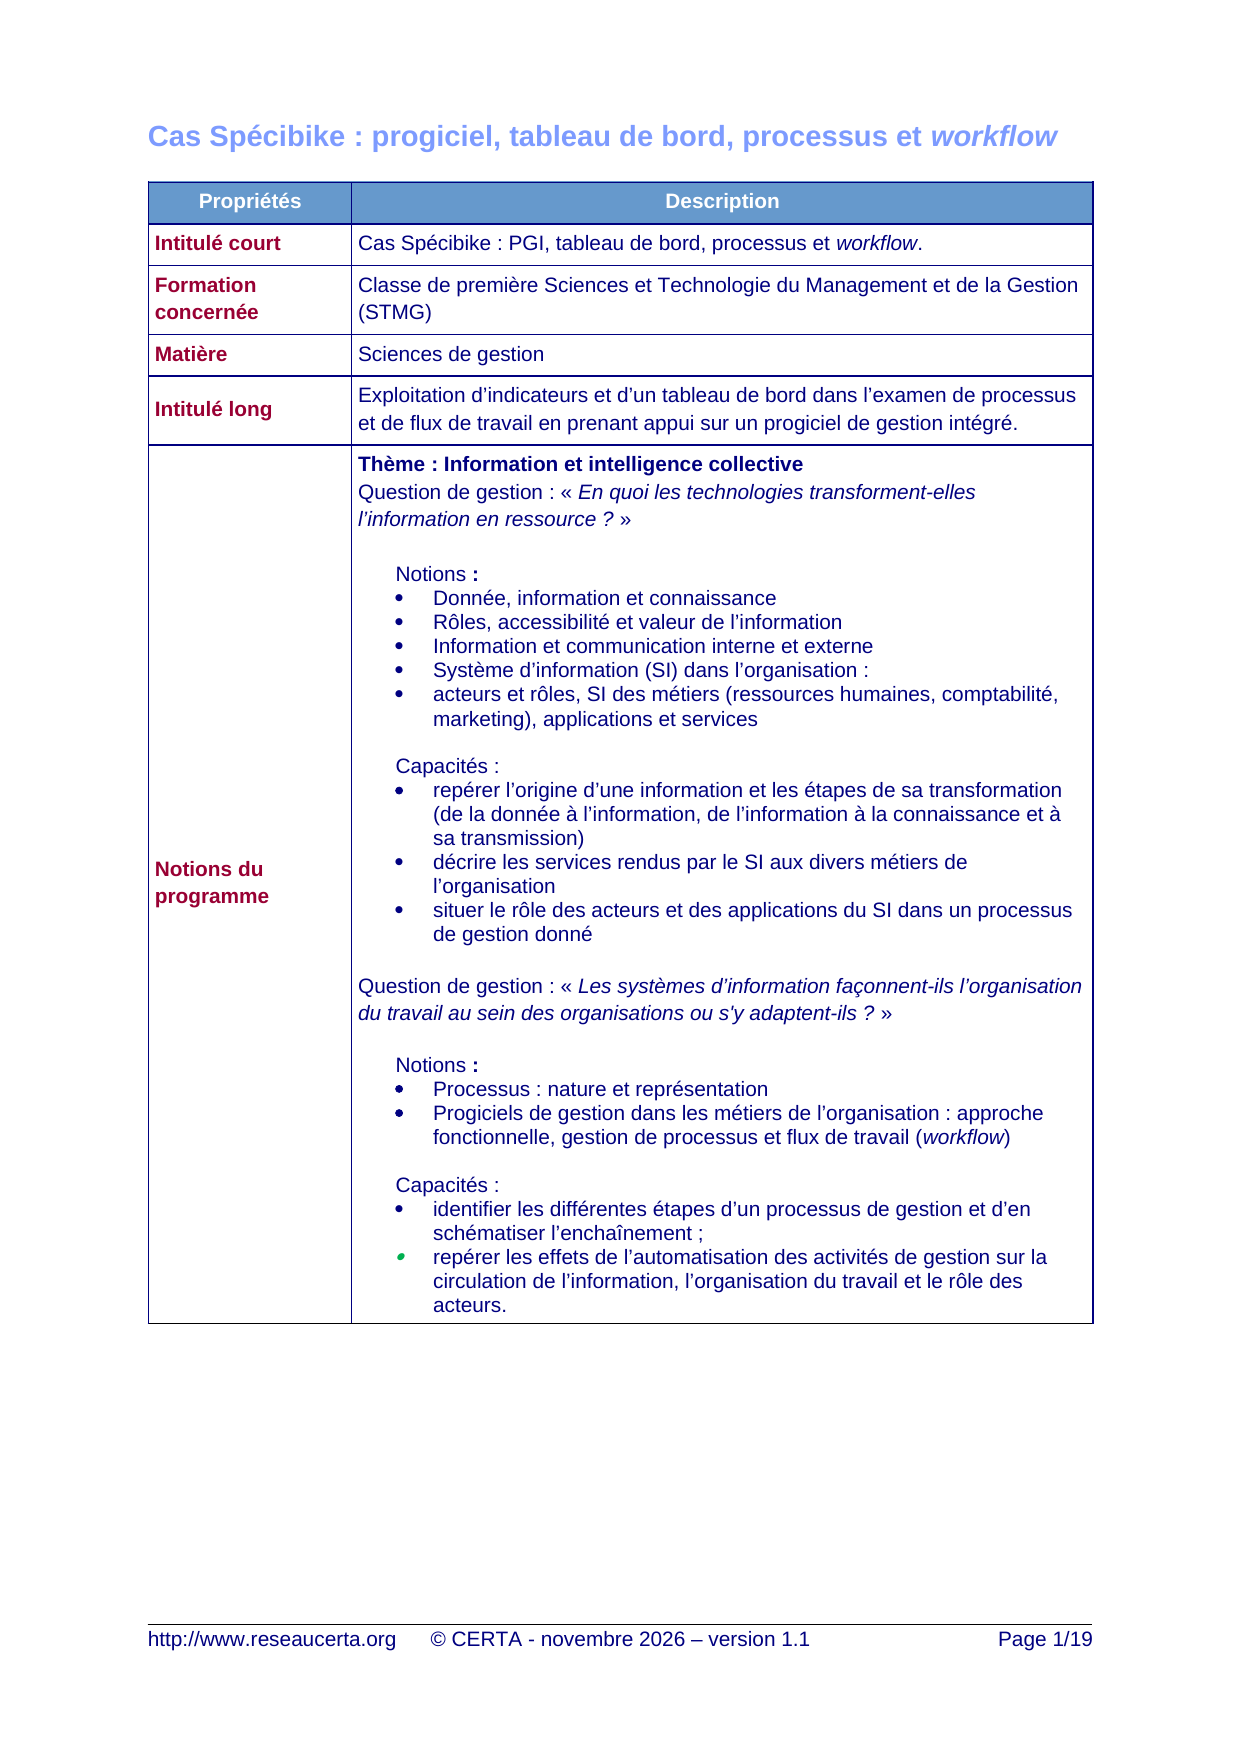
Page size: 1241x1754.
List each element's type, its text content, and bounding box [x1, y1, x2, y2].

table_header Propriétés [149, 183, 351, 223]
table_cell Exploitation d’indicateurs et d’un tableau de bord dans l’examen de processus et de flux de travail en prenant appui sur un progiciel de gestion intégré. [352, 377, 1092, 444]
table_cell Formation concernée [149, 266, 351, 334]
subtitle Cas Spécibike : progiciel, tableau de bord, processus et workflow [148, 119, 1092, 152]
table_cell Intitulé court [149, 225, 351, 264]
table_cell Sciences de gestion [352, 335, 1092, 375]
table_cell Classe de première Sciences et Technologie du Management et de la Gestion (STMG) [352, 266, 1092, 334]
table_header Description [352, 183, 1092, 223]
table_cell Intitulé long [149, 377, 351, 444]
table_cell Matière [149, 335, 351, 375]
table_cell Cas Spécibike : PGI, tableau de bord, processus et workflow. [352, 225, 1092, 264]
table_cell Thème : Information et intelligence collective Question de gestion : « En quoi les technologies transforment-elles l’information en ressource ? » Notions : Donnée, information et connaissance Rôles, accessibilité et valeur de l’information Information et communication interne et externe Système d’information (SI) dans l’organisation : acteurs et rôles, SI des métiers (ressources humaines, comptabilité, marketing), applications et services Capacités : repérer l’origine d’une information et les étapes de sa transformation (de la donnée à l’information, de l’information à la connaissance et à sa transmission) décrire les services rendus par le SI aux divers métiers de l’organisation situer le rôle des acteurs et des applications du SI dans un processus de gestion donné Question de gestion : « Les systèmes d’information façonnent-ils l’organisation du travail au sein des organisations ou s'y adaptent-ils ? » Notions : Processus : nature et représentation Progiciels de gestion dans les métiers de l’organisation : approche fonctionnelle, gestion de processus et flux de travail (workflow) Capacités : identifier les différentes étapes d’un processus de gestion et d’en schématiser l’enchaînement ; repérer les effets de l’automatisation des activités de gestion sur la circulation de l’information, l’organisation du travail et le rôle des acteurs. [352, 446, 1092, 1323]
table_cell Notions du programme [149, 446, 351, 1323]
